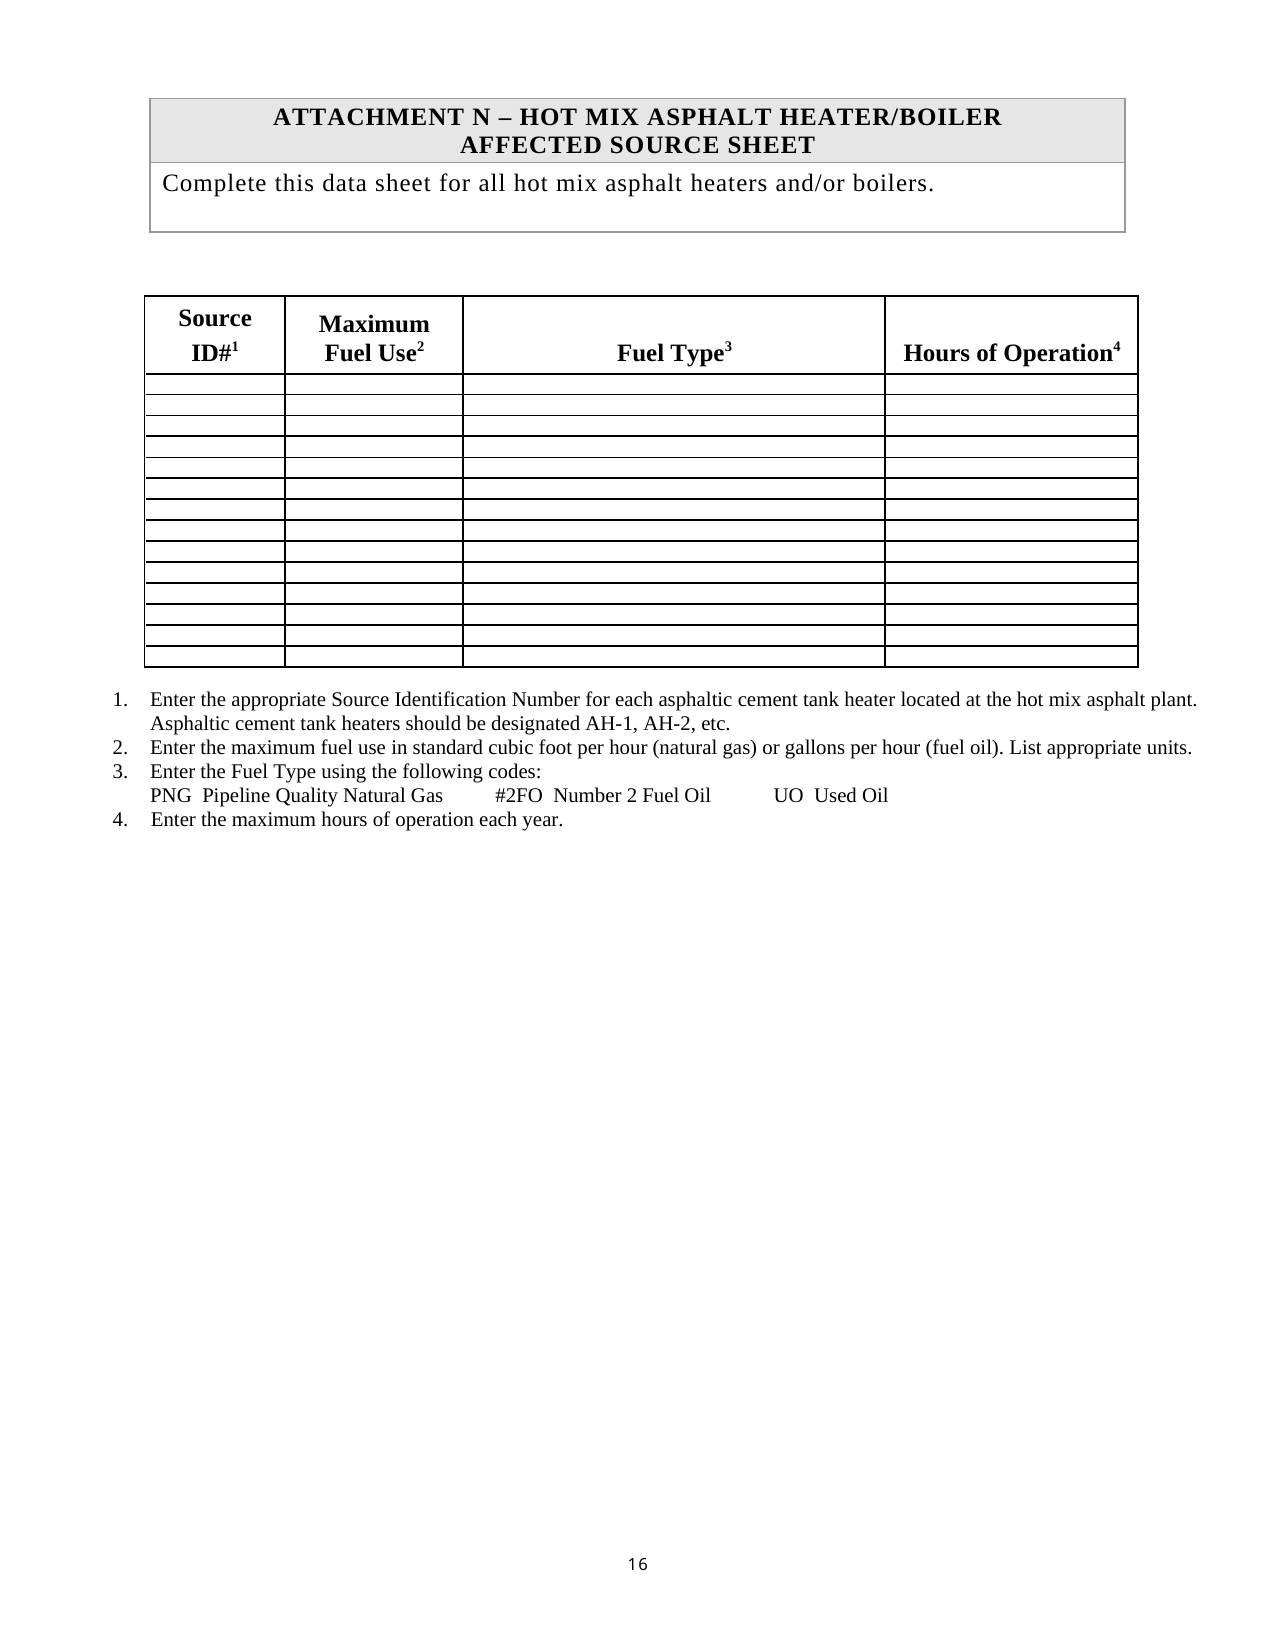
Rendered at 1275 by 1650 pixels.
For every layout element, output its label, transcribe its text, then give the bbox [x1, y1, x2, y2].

table_cell [145, 416, 284, 435]
table_cell [886, 395, 1137, 414]
table_cell [145, 562, 284, 582]
table_cell [886, 500, 1137, 519]
list PNG Pipeline Quality Natural Gas #2FO Number 2 Fuel Oil UO Used Oil [150, 783, 1200, 807]
table_header Maximum Fuel Use2 [286, 297, 462, 373]
table_cell [886, 626, 1137, 645]
table_cell [464, 375, 884, 393]
table_cell [886, 605, 1137, 624]
table_cell [145, 374, 284, 393]
table_cell [145, 520, 284, 540]
table_cell [286, 605, 462, 624]
table_cell [286, 458, 462, 477]
table_cell [286, 416, 462, 435]
table_cell [145, 478, 284, 498]
table_cell [286, 375, 462, 393]
table_cell [145, 436, 284, 456]
table_cell [286, 521, 462, 540]
table_cell [145, 395, 284, 414]
table_cell [145, 499, 284, 519]
table_cell [286, 395, 462, 414]
table_cell [286, 584, 462, 603]
table_cell [286, 542, 462, 561]
table_cell [464, 395, 884, 414]
table_cell [886, 542, 1137, 561]
table_cell [464, 416, 884, 435]
table_cell [464, 521, 884, 540]
table_cell Complete this data sheet for all hot mix asphalt heaters and/or boilers. [151, 163, 1124, 231]
table_cell [464, 626, 884, 645]
table_cell [145, 604, 284, 624]
table_header ATTACHMENT N – hot mix asphalt heater/Boiler affected source sheet [151, 99, 1124, 162]
table_cell [145, 625, 284, 645]
table_cell [886, 584, 1137, 603]
table_cell [886, 375, 1137, 393]
list Enter the Fuel Type using the following codes: [112, 759, 1200, 783]
table_cell [886, 416, 1137, 435]
table_cell [286, 437, 462, 456]
list Enter the maximum fuel use in standard cubic foot per hour (natural gas) or gallons per hour (fuel oil). List appropriate units. [112, 735, 1200, 759]
table_cell [464, 479, 884, 498]
table_cell [464, 542, 884, 561]
table_cell [886, 437, 1137, 456]
list Enter the appropriate Source Identification Number for each asphaltic cement tank heater located at the hot mix asphalt plant. Asphaltic cement tank heaters should be designated AH-1, AH-2, etc. [112, 687, 1200, 735]
table_cell [464, 605, 884, 624]
table_header Source ID#1 [145, 297, 284, 373]
table_cell [886, 458, 1137, 477]
table_cell [464, 500, 884, 519]
table_cell [464, 437, 884, 456]
table_cell [464, 458, 884, 477]
table_cell [145, 646, 284, 666]
table_cell [464, 647, 884, 666]
table_cell [464, 563, 884, 582]
table_cell [886, 563, 1137, 582]
table_cell [886, 521, 1137, 540]
table_cell [286, 626, 462, 645]
table_cell [145, 541, 284, 561]
table_cell [145, 583, 284, 603]
table_cell [464, 584, 884, 603]
table_cell [145, 458, 284, 477]
table_header Fuel Type3 [464, 297, 884, 373]
table_cell [286, 479, 462, 498]
table_cell [286, 563, 462, 582]
table_cell [286, 647, 462, 666]
table_header Hours of Operation4 [886, 297, 1137, 373]
table_cell [886, 479, 1137, 498]
table_cell [286, 500, 462, 519]
list Enter the maximum hours of operation each year. [112, 807, 1200, 831]
table_cell [886, 647, 1137, 666]
